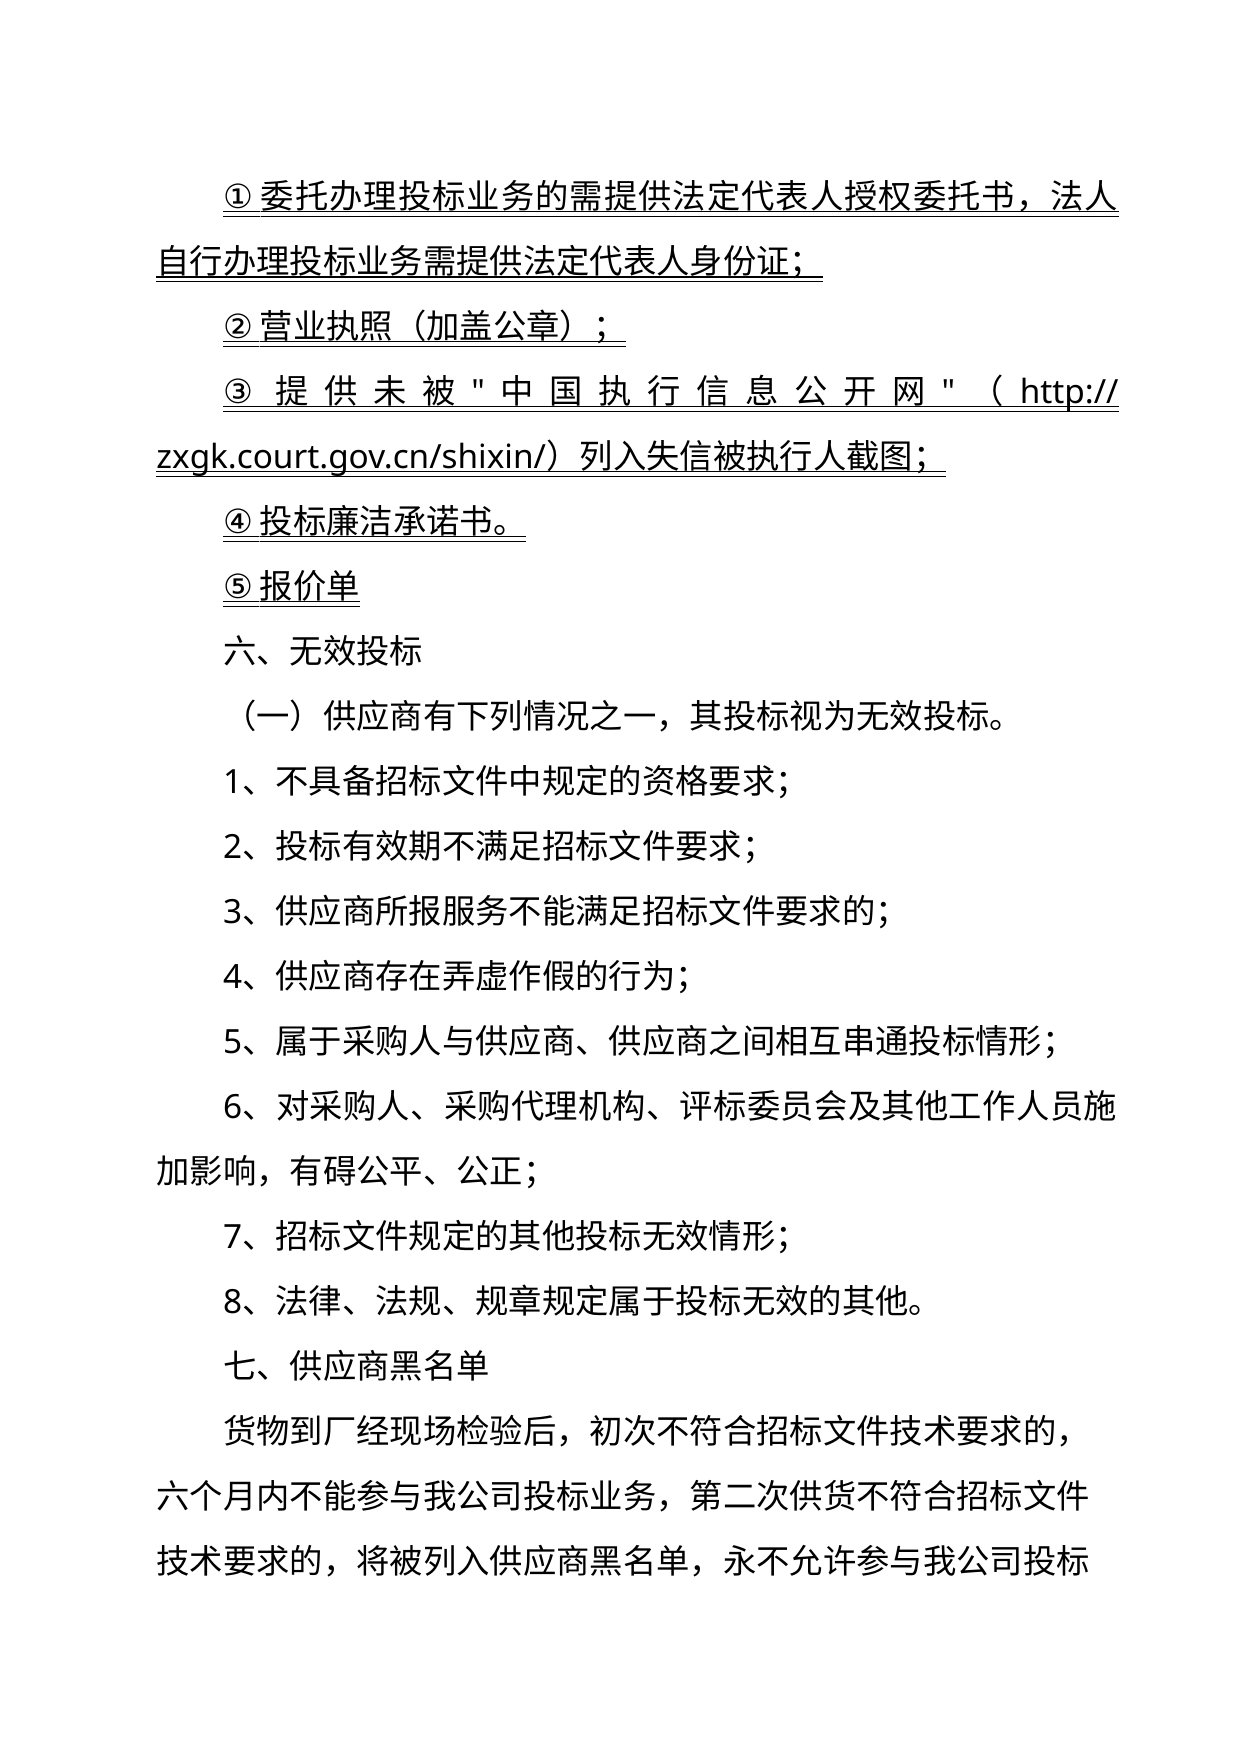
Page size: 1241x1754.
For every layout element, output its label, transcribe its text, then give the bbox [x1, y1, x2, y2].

text 2、投标有效期不满足招标文件要求； [156, 812, 1119, 877]
text ②营业执照（加盖公章）； [156, 292, 1119, 357]
text 6、对采购人、采购代理机构、评标委员会及其他工作人员施加影响，有碍公平、公正； [156, 1072, 1119, 1202]
text （一）供应商有下列情况之一，其投标视为无效投标。 [156, 682, 1119, 747]
text 七、供应商黑名单 [156, 1332, 1119, 1397]
text ①委托办理投标业务的需提供法定代表人授权委托书，法人自行办理投标业务需提供法定代表人身份证； [156, 162, 1119, 292]
text ⑤报价单 [156, 552, 1119, 617]
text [156, 1397, 1119, 1592]
text 8、法律、法规、规章规定属于投标无效的其他。 [156, 1267, 1119, 1332]
text ③提供未被"中国执行信息公开网"（http://zxgk.court.gov.cn/shixin/）列入失信被执行人截图； [156, 357, 1119, 487]
text ④投标廉洁承诺书。 [156, 487, 1119, 552]
text 3、供应商所报服务不能满足招标文件要求的； [156, 877, 1119, 942]
text 5、属于采购人与供应商、供应商之间相互串通投标情形； [156, 1007, 1119, 1072]
text 7、招标文件规定的其他投标无效情形； [156, 1202, 1119, 1267]
text 六、无效投标 [156, 617, 1119, 682]
text 1、不具备招标文件中规定的资格要求； [156, 747, 1119, 812]
text 4、供应商存在弄虚作假的行为； [156, 942, 1119, 1007]
